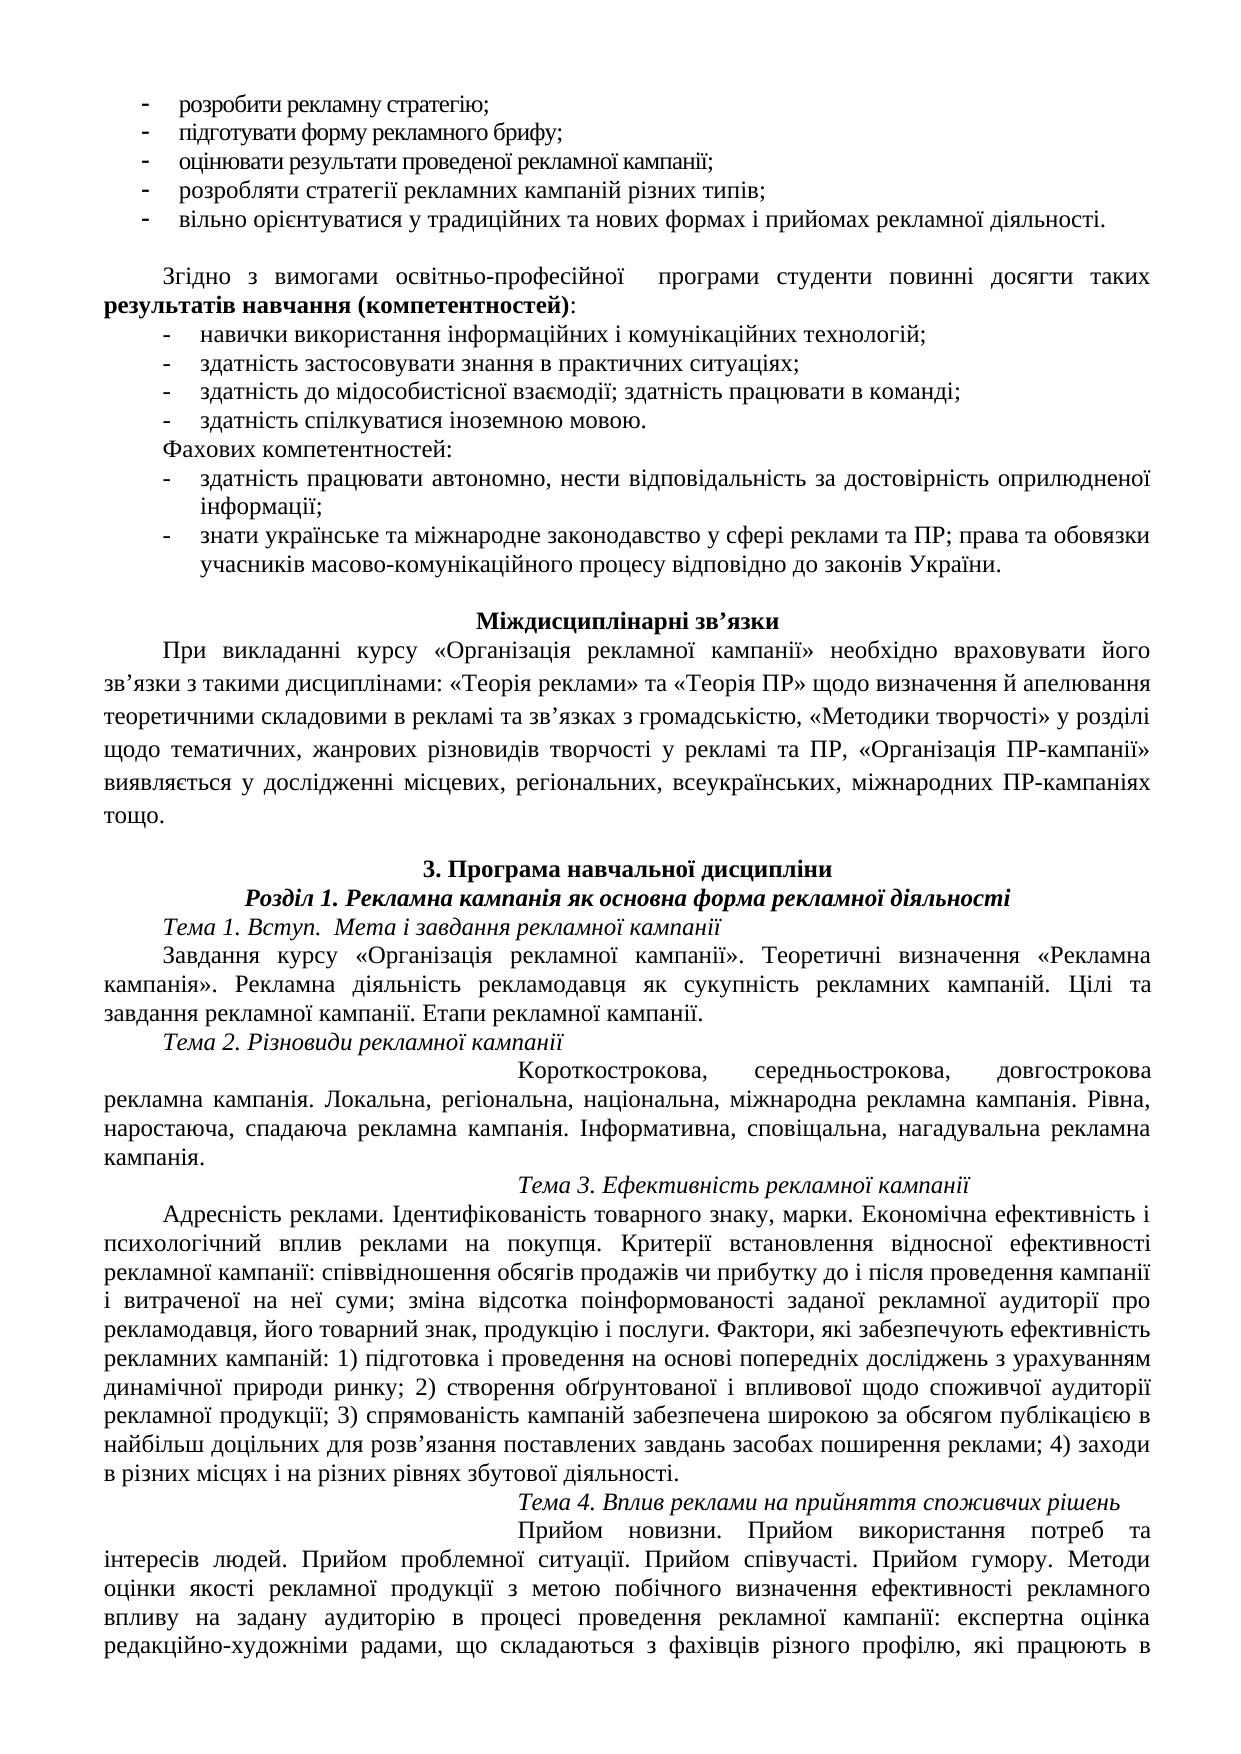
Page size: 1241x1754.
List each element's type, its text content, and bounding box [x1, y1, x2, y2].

list Тема 4. Вплив реклами на прийняття споживчих рішень [103, 1487, 1152, 1515]
text Адресність реклами. Ідентифікованість товарного знаку, марки. Економічна ефективність і психологічний вплив реклами на покупця. Критерії встановлення відносної ефективності рекламної кампанії: співвідношення обсягів продажів чи прибутку до і після проведення кампанії і витраченої на неї суми; зміна відсотка поінформованості заданої рекламної аудиторії про рекламодавця, його товарний знак, продукцію і послуги. Фактори, які забезпечують ефективність рекламних кампаній: 1) підготовка і проведення на основі попередніх досліджень з урахуванням динамічної природи ринку; 2) створення обґрунтованої і впливової щодо споживчої аудиторії рекламної продукції; 3) спрямованість кампаній забезпечена широкою за обсягом публікацією в найбільш доцільних для розв’язання поставлених завдань засобах поширення реклами; 4) заходи в різних місцях і на різних рівнях збутової діяльності. [103, 1199, 1152, 1487]
list здатність до мідособистісної взаємодії; здатність працювати в команді; [162, 376, 1152, 405]
text Тема 2. Різновиди рекламної кампанії [103, 1027, 1152, 1055]
text Фахових компетентностей: [162, 434, 1152, 463]
list підготувати форму рекламного брифу; [141, 117, 1152, 146]
text Міждисциплінарні зв’язки [103, 606, 1152, 635]
subtitle Розділ 1. Рекламна кампанія як основна форма рекламної діяльності [103, 883, 1152, 912]
list розробляти стратегії рекламних кампаній різних типів; [141, 175, 1152, 204]
text Згідно з вимогами освітньо-професійної програми студенти повинні досягти таких результатів навчання (компетентностей): [103, 261, 1152, 319]
list Короткострокова, середньострокова, довгострокова рекламна кампанія. Локальна, регіональна, національна, міжнародна рекламна кампанія. Рівна, наростаюча, спадаюча рекламна кампанія. Інформативна, сповіщальна, нагадувальна рекламна кампанія. [103, 1055, 1152, 1170]
list навички використання інформаційних і комунікаційних технологій; [162, 319, 1152, 348]
list знати українське та міжнародне законодавство у сфері реклами та ПР; права та обовязки учасників масово-комунікаційного процесу відповідно до законів України. [162, 520, 1152, 578]
list здатність застосовувати знання в практичних ситуаціях; [162, 348, 1152, 376]
text 3. Програма навчальної дисципліни [103, 854, 1152, 883]
text Тема 1. Вступ. Мета і завдання рекламної кампанії [103, 912, 1152, 940]
text При викладанні курсу «Організація рекламної кампанії» необхідно враховувати його зв’язки з такими дисциплінами: «Теорія реклами» та «Теорія ПР» щодо визначення й апелювання теоретичними складовими в рекламі та зв’язках з громадськістю, «Методики творчості» у розділі щодо тематичних, жанрових різновидів творчості у рекламі та ПР, «Організація ПР-кампанії» виявляється у дослідженні місцевих, регіональних, всеукраїнських, міжнародних ПР-кампаніях тощо. [103, 635, 1152, 829]
text Завдання курсу «Організація рекламної кампанії». Теоретичні визначення «Рекламна кампанія». Рекламна діяльність рекламодавця як сукупність рекламних кампаній. Цілі та завдання рекламної кампанії. Етапи рекламної кампанії. [103, 940, 1152, 1027]
list Тема 3. Ефективність рекламної кампанії [103, 1170, 1152, 1199]
list здатність працювати автономно, нести відповідальність за достовірність оприлюдненої інформації; [162, 463, 1152, 520]
list вільно орієнтуватися у традиційних та нових формах і прийомах рекламної діяльності. [141, 204, 1152, 232]
list здатність спілкуватися іноземною мовою. [162, 405, 1152, 434]
list оцінювати результати проведеної рекламної кампанії; [141, 146, 1152, 175]
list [103, 1515, 1152, 1659]
list розробити рекламну стратегію; [141, 89, 1152, 117]
